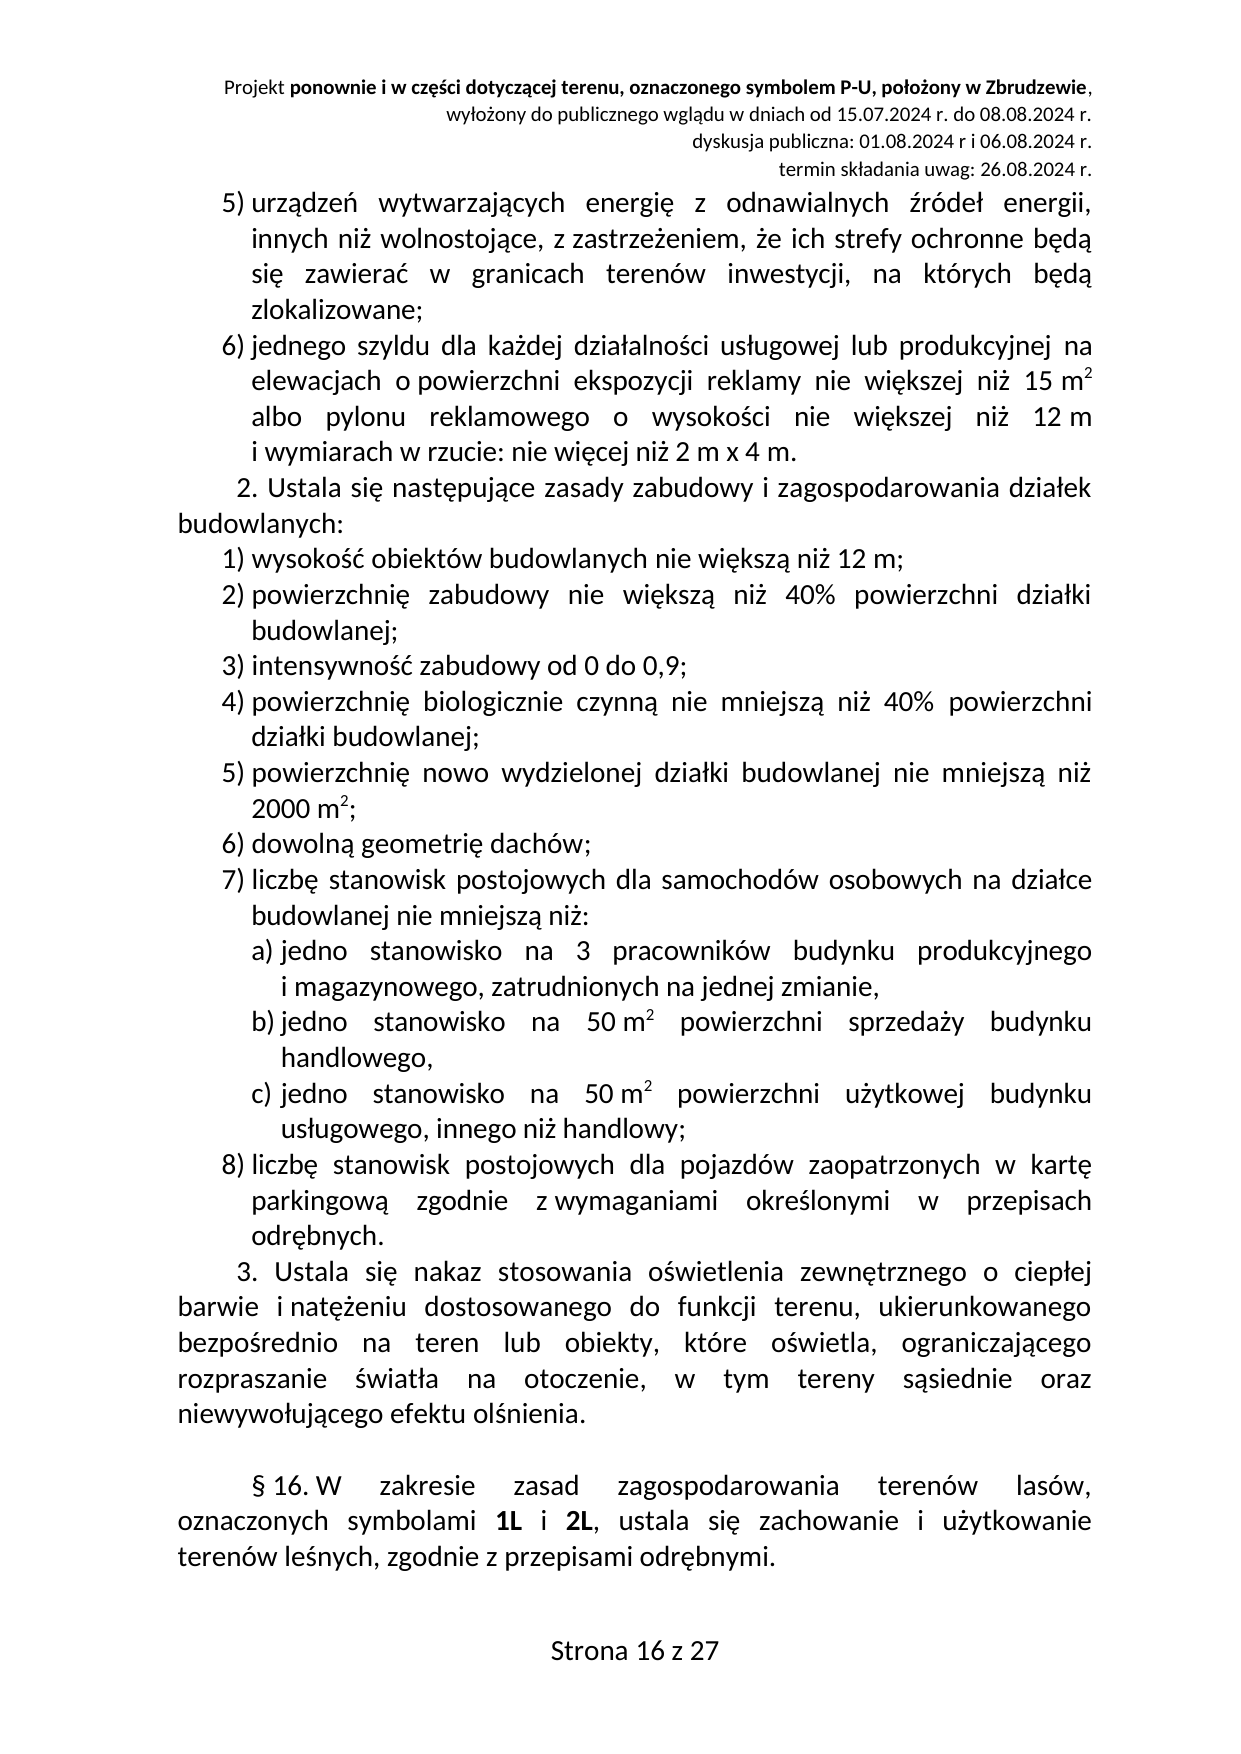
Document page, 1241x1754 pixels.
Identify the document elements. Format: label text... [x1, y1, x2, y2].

text § 16. W zakresie zasad zagospodarowania terenów lasów, oznaczonych symbolami 1L i 2L, ustala się zachowanie i użytkowanie terenów leśnych, zgodnie z przepisami odrębnymi. [177, 1467, 1092, 1573]
list urządzeń wytwarzających energię z odnawialnych źródeł energii, innych niż wolnostojące, z zastrzeżeniem, że ich strefy ochronne będą się zawierać w granicach terenów inwestycji, na których będą zlokalizowane; [221, 184, 1092, 327]
list intensywność zabudowy od 0 do 0,9; [221, 647, 1092, 683]
list jedno stanowisko na 50 m2 powierzchni użytkowej budynku usługowego, innego niż handlowy; [251, 1075, 1092, 1146]
list powierzchnię biologicznie czynną nie mniejszą niż 40% powierzchni działki budowlanej; [221, 683, 1092, 754]
list liczbę stanowisk postojowych dla samochodów osobowych na działce budowlanej nie mniejszą niż: [221, 861, 1092, 932]
list dowolną geometrię dachów; [221, 825, 1092, 861]
list jedno stanowisko na 3 pracowników budynku produkcyjnego i magazynowego, zatrudnionych na jednej zmianie, [251, 932, 1092, 1003]
list jednego szyldu dla każdej działalności usługowej lub produkcyjnej na elewacjach o powierzchni ekspozycji reklamy nie większej niż 15 m2 albo pylonu reklamowego o wysokości nie większej niż 12 m i wymiarach w rzucie: nie więcej niż 2 m x 4 m. [221, 327, 1092, 469]
text 3. Ustala się nakaz stosowania oświetlenia zewnętrznego o ciepłej barwie i natężeniu dostosowanego do funkcji terenu, ukierunkowanego bezpośrednio na teren lub obiekty, które oświetla, ograniczającego rozpraszanie światła na otoczenie, w tym tereny sąsiednie oraz niewywołującego efektu olśnienia. [177, 1253, 1092, 1431]
list liczbę stanowisk postojowych dla pojazdów zaopatrzonych w kartę parkingową zgodnie z wymaganiami określonymi w przepisach odrębnych. [221, 1146, 1092, 1253]
list powierzchnię nowo wydzielonej działki budowlanej nie mniejszą niż 2000 m2; [221, 754, 1092, 825]
list wysokość obiektów budowlanych nie większą niż 12 m; [221, 540, 1092, 576]
list powierzchnię zabudowy nie większą niż 40% powierzchni działki budowlanej; [221, 576, 1092, 647]
list jedno stanowisko na 50 m2 powierzchni sprzedaży budynku handlowego, [251, 1003, 1092, 1075]
text 2. Ustala się następujące zasady zabudowy i zagospodarowania działek budowlanych: [177, 469, 1092, 540]
